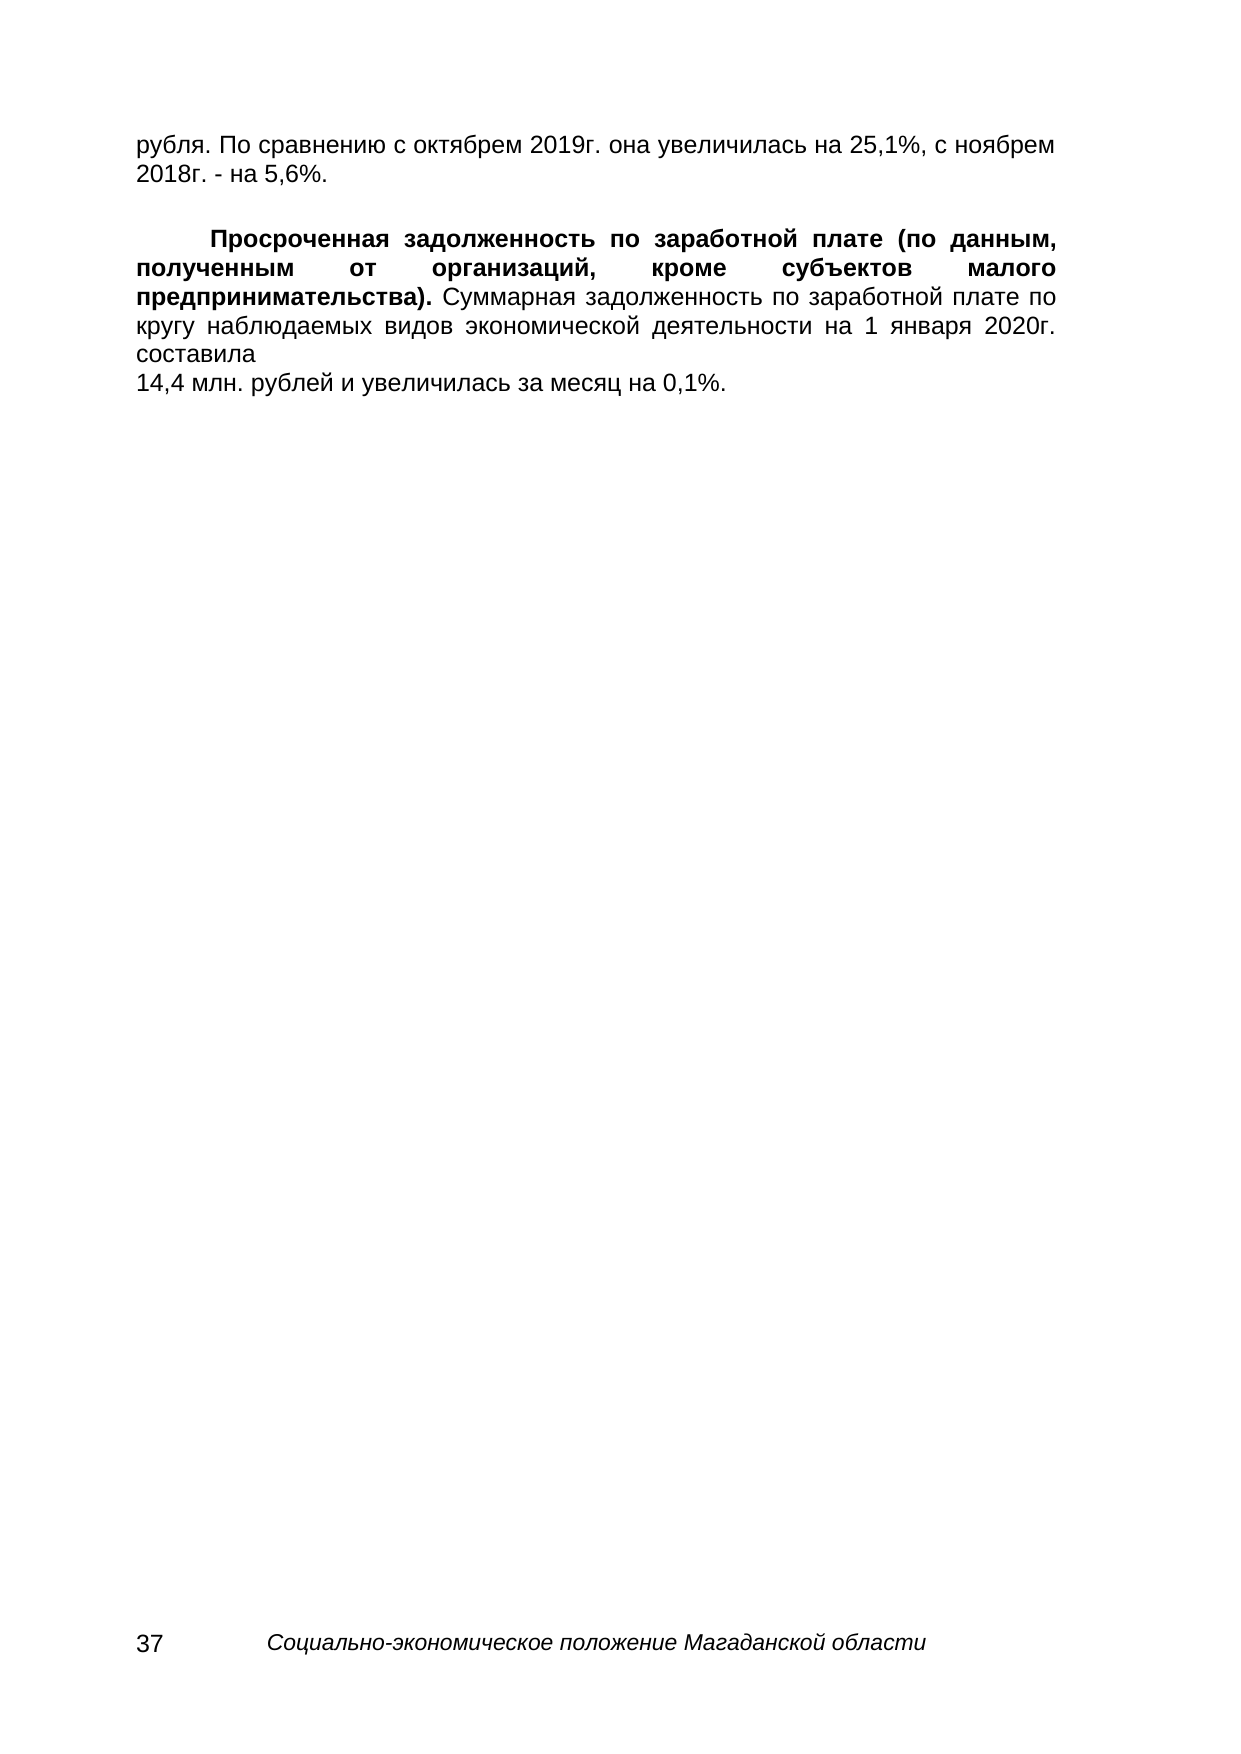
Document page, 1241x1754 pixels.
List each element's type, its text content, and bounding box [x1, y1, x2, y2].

text Просроченная задолженность по заработной плате (по данным, полученным от организаций, кроме субъектов малого предпринимательства). Суммарная задолженность по заработной плате по кругу наблюдаемых видов экономической деятельности на 1 января 2020г. составила 14,4 млн. рублей и увеличилась за месяц на 0,1%. [136, 224, 1057, 397]
